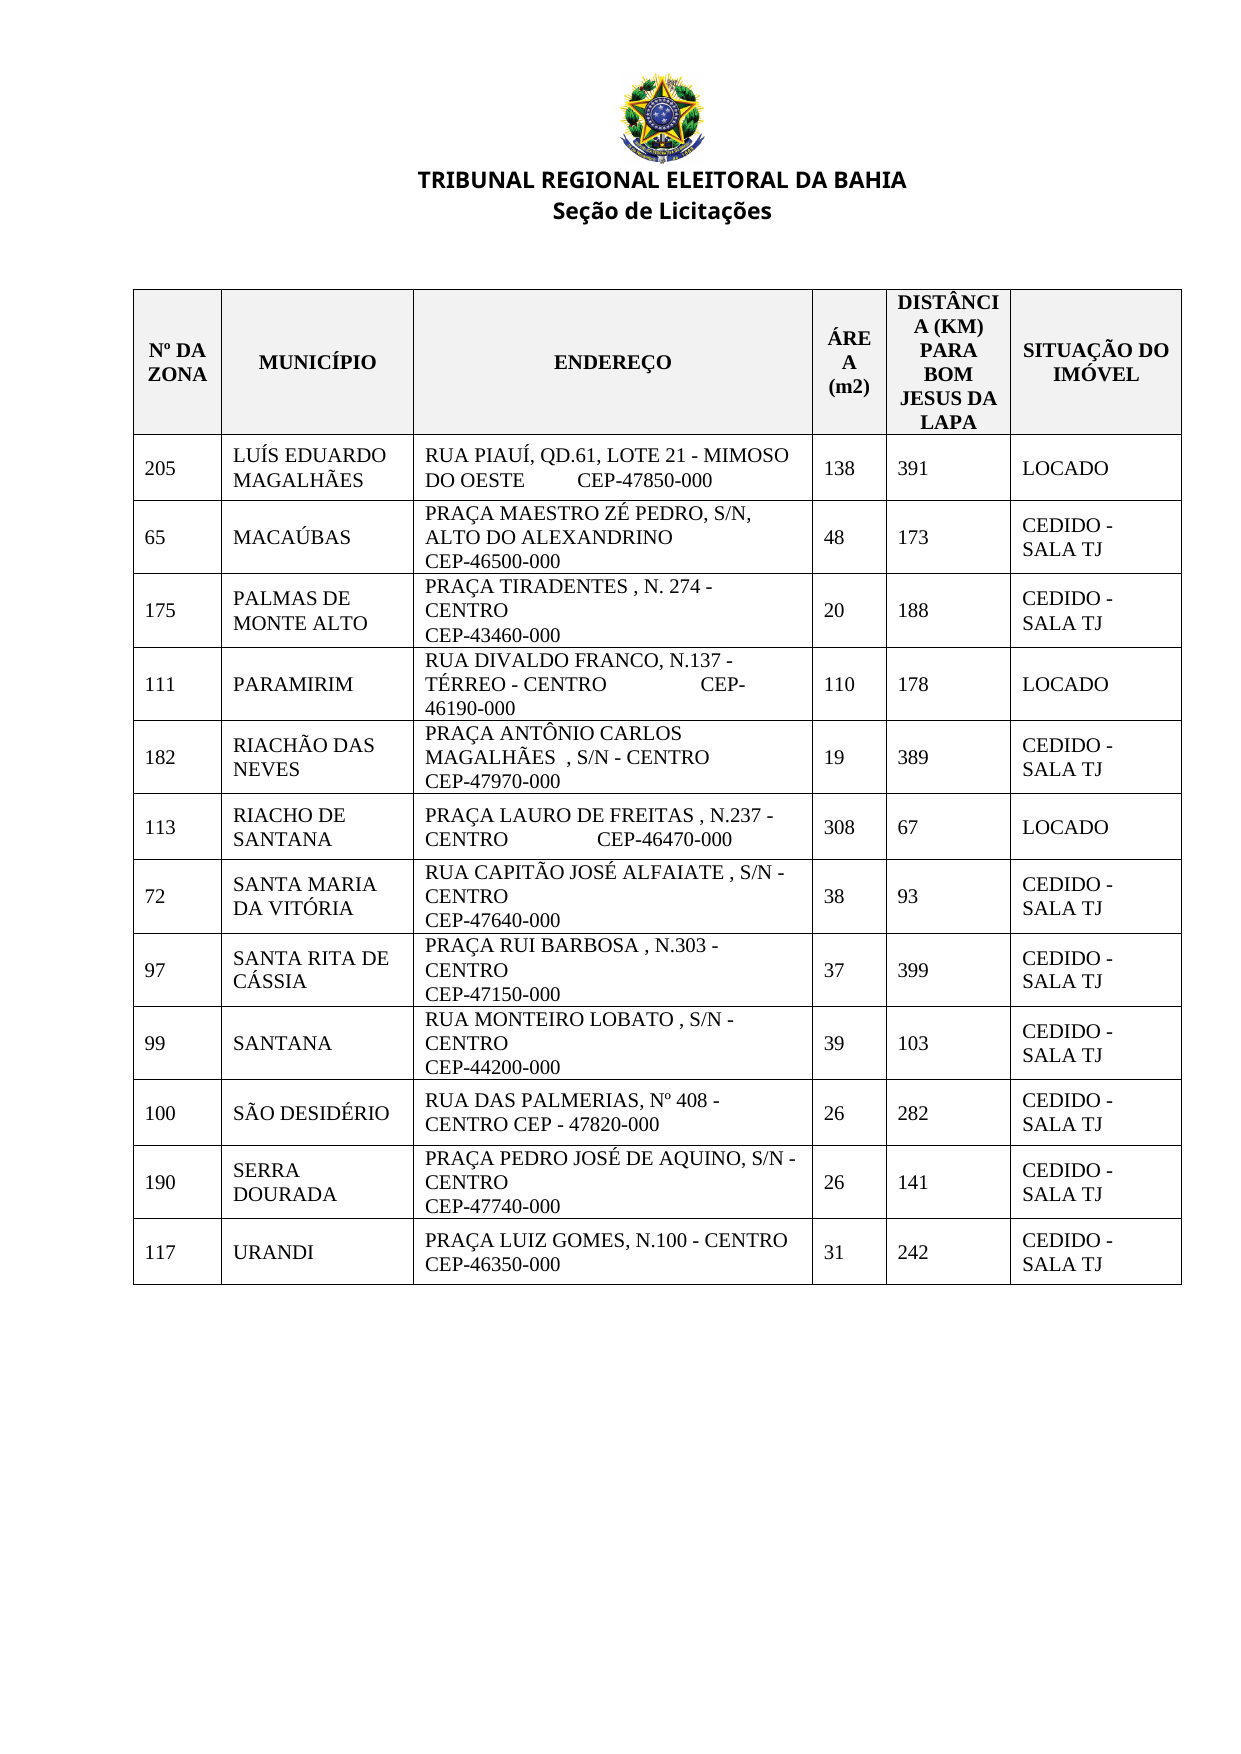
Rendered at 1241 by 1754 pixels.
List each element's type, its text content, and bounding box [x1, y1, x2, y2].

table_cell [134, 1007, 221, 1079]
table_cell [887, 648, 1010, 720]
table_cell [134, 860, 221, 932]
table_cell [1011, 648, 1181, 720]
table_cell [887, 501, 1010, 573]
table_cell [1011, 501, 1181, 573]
table_header MUNICÍPIO [222, 290, 413, 434]
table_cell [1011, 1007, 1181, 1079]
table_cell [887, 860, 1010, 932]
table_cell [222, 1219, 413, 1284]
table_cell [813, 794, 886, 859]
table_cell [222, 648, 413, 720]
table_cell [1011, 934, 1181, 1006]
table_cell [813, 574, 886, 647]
table_header DISTÂNCIA (KM) PARA BOM JESUS DA LAPA [887, 290, 1010, 434]
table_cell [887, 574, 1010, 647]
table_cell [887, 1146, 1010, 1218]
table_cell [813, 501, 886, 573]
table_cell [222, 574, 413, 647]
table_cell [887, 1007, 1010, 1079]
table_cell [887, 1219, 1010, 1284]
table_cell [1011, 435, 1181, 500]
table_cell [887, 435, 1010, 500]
table_header SITUAÇÃO DO IMÓVEL [1011, 290, 1181, 434]
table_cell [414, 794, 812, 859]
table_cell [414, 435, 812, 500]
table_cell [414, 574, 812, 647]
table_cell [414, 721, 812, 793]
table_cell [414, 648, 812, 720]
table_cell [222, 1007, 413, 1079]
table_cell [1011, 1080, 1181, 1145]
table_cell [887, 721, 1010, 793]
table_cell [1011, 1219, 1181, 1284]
table_header ENDEREÇO [414, 290, 812, 434]
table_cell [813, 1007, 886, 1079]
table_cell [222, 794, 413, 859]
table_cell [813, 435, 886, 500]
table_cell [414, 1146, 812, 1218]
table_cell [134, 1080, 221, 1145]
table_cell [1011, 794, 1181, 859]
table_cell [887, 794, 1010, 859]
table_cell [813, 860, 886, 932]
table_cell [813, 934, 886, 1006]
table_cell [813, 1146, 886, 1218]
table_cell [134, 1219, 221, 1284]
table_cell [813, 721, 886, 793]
table_header ÁREA (m2) [813, 290, 886, 434]
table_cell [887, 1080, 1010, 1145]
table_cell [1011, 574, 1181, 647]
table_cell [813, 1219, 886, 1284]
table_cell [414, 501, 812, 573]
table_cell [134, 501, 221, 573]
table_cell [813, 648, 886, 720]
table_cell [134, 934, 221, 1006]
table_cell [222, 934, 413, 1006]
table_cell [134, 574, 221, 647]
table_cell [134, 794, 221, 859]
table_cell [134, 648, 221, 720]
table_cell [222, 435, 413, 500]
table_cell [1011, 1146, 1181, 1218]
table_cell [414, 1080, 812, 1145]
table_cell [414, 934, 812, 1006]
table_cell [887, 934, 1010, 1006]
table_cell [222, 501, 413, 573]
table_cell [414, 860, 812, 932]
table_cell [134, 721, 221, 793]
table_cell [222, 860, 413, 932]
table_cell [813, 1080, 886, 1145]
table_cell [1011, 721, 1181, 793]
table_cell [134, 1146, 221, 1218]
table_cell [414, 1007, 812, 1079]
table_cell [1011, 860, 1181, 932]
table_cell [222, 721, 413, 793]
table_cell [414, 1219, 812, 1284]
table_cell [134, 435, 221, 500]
table_header Nº DA ZONA [134, 290, 221, 434]
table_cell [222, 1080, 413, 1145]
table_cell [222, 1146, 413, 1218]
